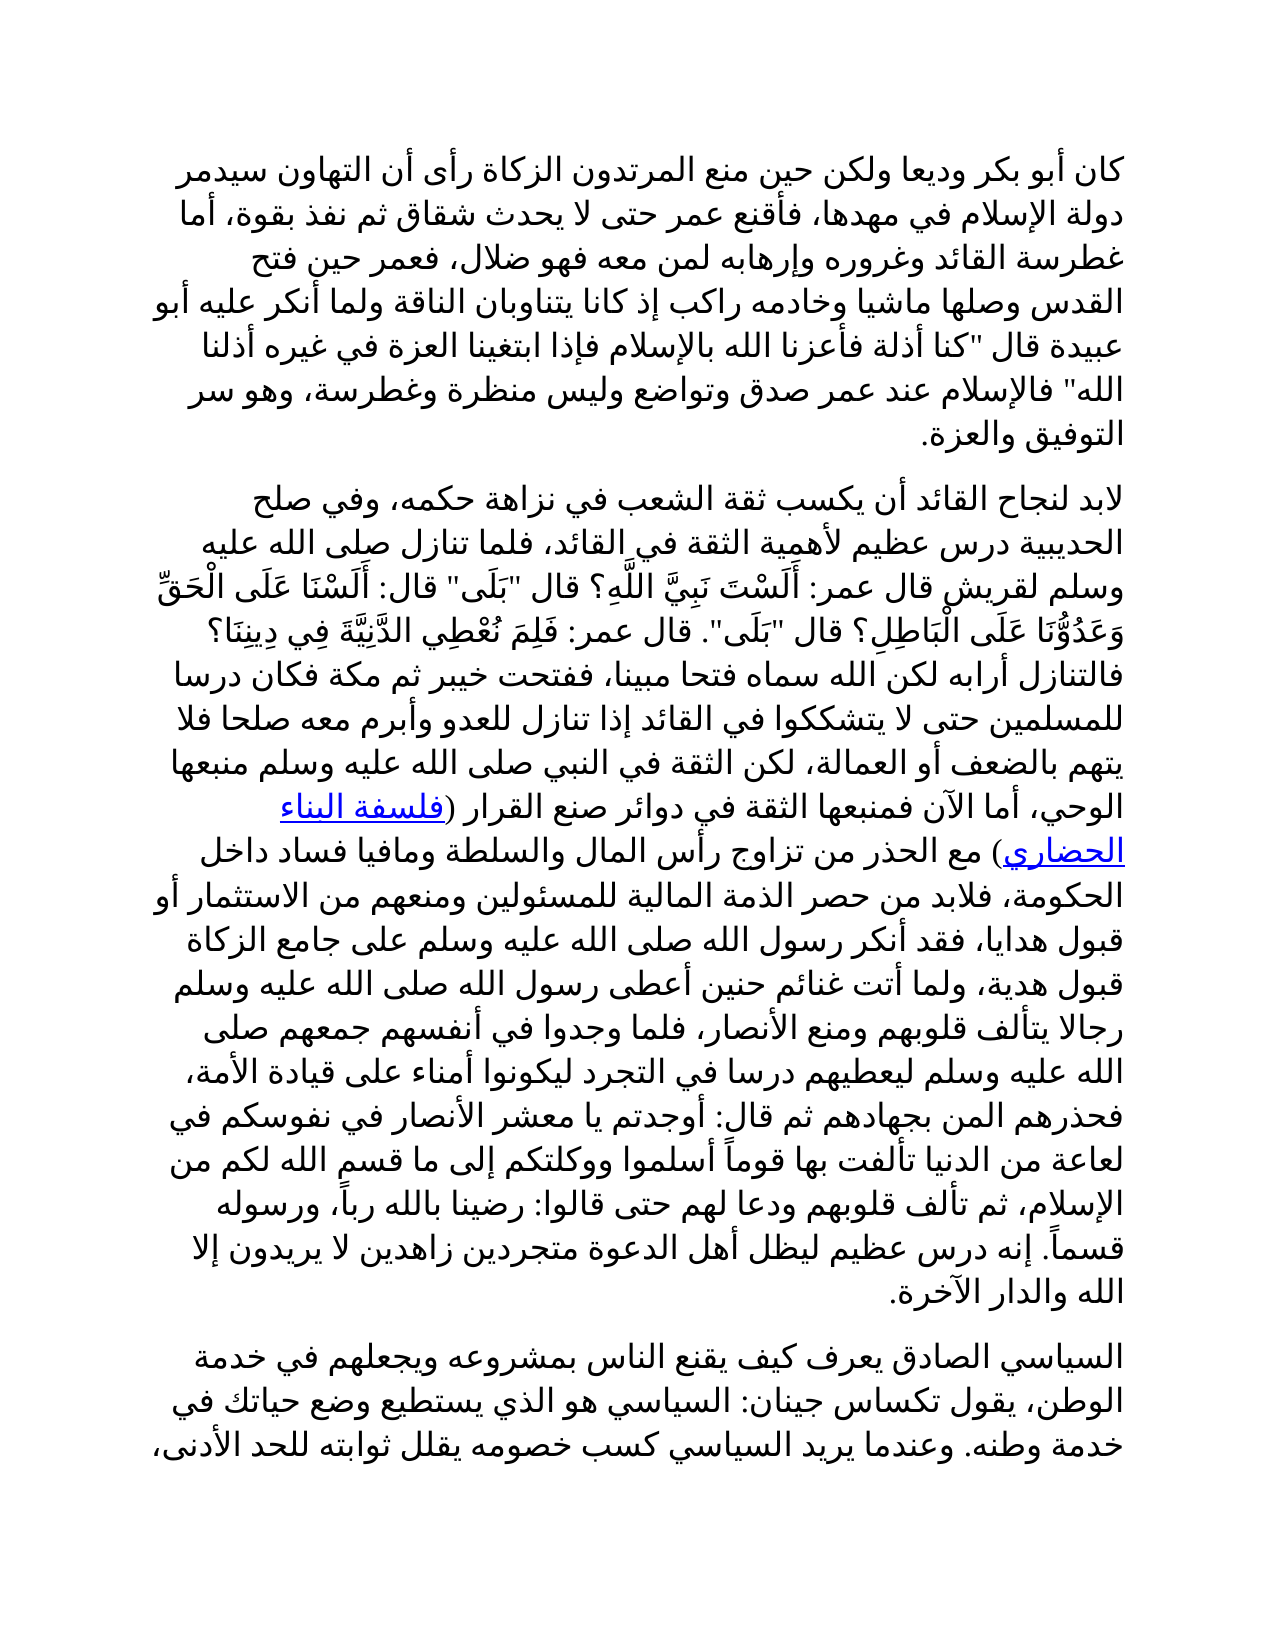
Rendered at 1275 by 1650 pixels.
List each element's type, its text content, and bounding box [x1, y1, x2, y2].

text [150, 1337, 1125, 1464]
text لابد لنجاح القائد أن يكسب ثقة الشعب في نزاهة حكمه، وفي صلح الحديبية درس عظيم لأهمية الثقة في القائد، فلما تنازل صلى الله عليه وسلم لقريش قال عمر: أَلَسْتَ نَبِيَّ اللَّهِ؟ قال "بَلَى" قال: أَلَسْنَا عَلَى الْحَقِّ وَعَدُوُّنَا عَلَى الْبَاطِلِ؟ قال "بَلَى". قال عمر: فَلِمَ نُعْطِي الدَّنِيَّةَ فِي دِينِنَا؟ فالتنازل أرابه لكن الله سماه فتحا مبينا، ففتحت خيبر ثم مكة فكان درسا للمسلمين حتى لا يتشككوا في القائد إذا تنازل للعدو وأبرم معه صلحا فلا يتهم بالضعف أو العمالة، لكن الثقة في النبي صلى الله عليه وسلم منبعها الوحي، أما الآن فمنبعها الثقة في دوائر صنع القرار (فلسفة البناء الحضاري) مع الحذر من تزاوج رأس المال والسلطة ومافيا فساد داخل الحكومة، فلابد من حصر الذمة المالية للمسئولين ومنعهم من الاستثمار أو قبول هدايا، فقد أنكر رسول الله صلى الله عليه وسلم على جامع الزكاة قبول هدية، ولما أتت غنائم حنين أعطى رسول الله صلى الله عليه وسلم رجالا يتألف قلوبهم ومنع الأنصار، فلما وجدوا في أنفسهم جمعهم صلى الله عليه وسلم ليعطيهم درسا في التجرد ليكونوا أمناء على قيادة الأمة، فحذرهم المن بجهادهم ثم قال: أوجدتم يا معشر الأنصار في نفوسكم في لعاعة من الدنيا تألفت بها قوماً أسلموا ووكلتكم إلى ما قسم الله لكم من الإسلام، ثم تألف قلوبهم ودعا لهم حتى قالوا: رضينا بالله رباً، ورسوله قسماً. إنه درس عظيم ليظل أهل الدعوة متجردين زاهدين لا يريدون إلا الله والدار الآخرة. [150, 479, 1125, 1311]
text كان أبو بكر وديعا ولكن حين منع المرتدون الزكاة رأى أن التهاون سيدمر دولة الإسلام في مهدها، فأقنع عمر حتى لا يحدث شقاق ثم نفذ بقوة، أما غطرسة القائد وغروره وإرهابه لمن معه فهو ضلال، فعمر حين فتح القدس وصلها ماشيا وخادمه راكب إذ كانا يتناوبان الناقة ولما أنكر عليه أبو عبيدة قال "كنا أذلة فأعزنا الله بالإسلام فإذا ابتغينا العزة في غيره أذلنا الله" فالإسلام عند عمر صدق وتواضع وليس منظرة وغطرسة، وهو سر التوفيق والعزة. [150, 150, 1125, 453]
